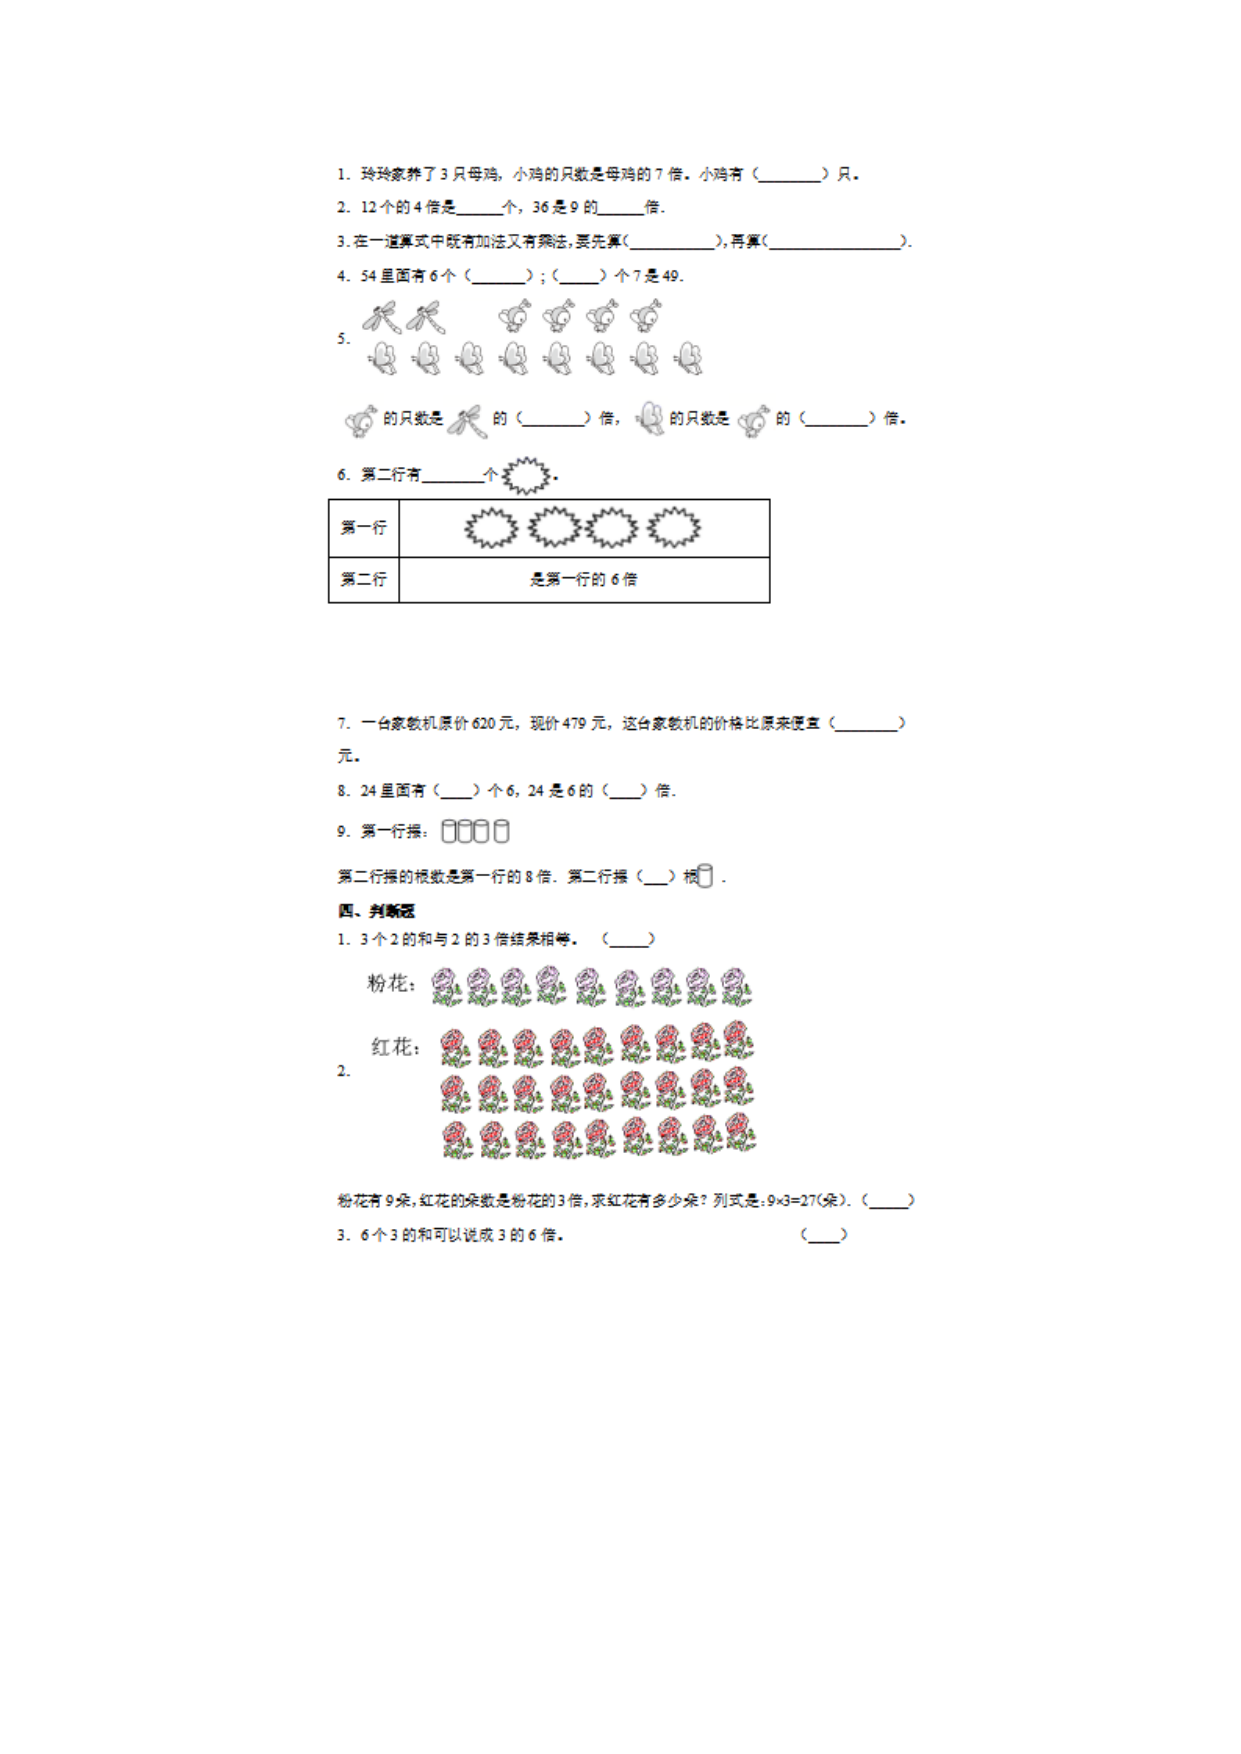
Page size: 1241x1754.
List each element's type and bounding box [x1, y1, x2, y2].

picture [297, 162, 943, 1250]
